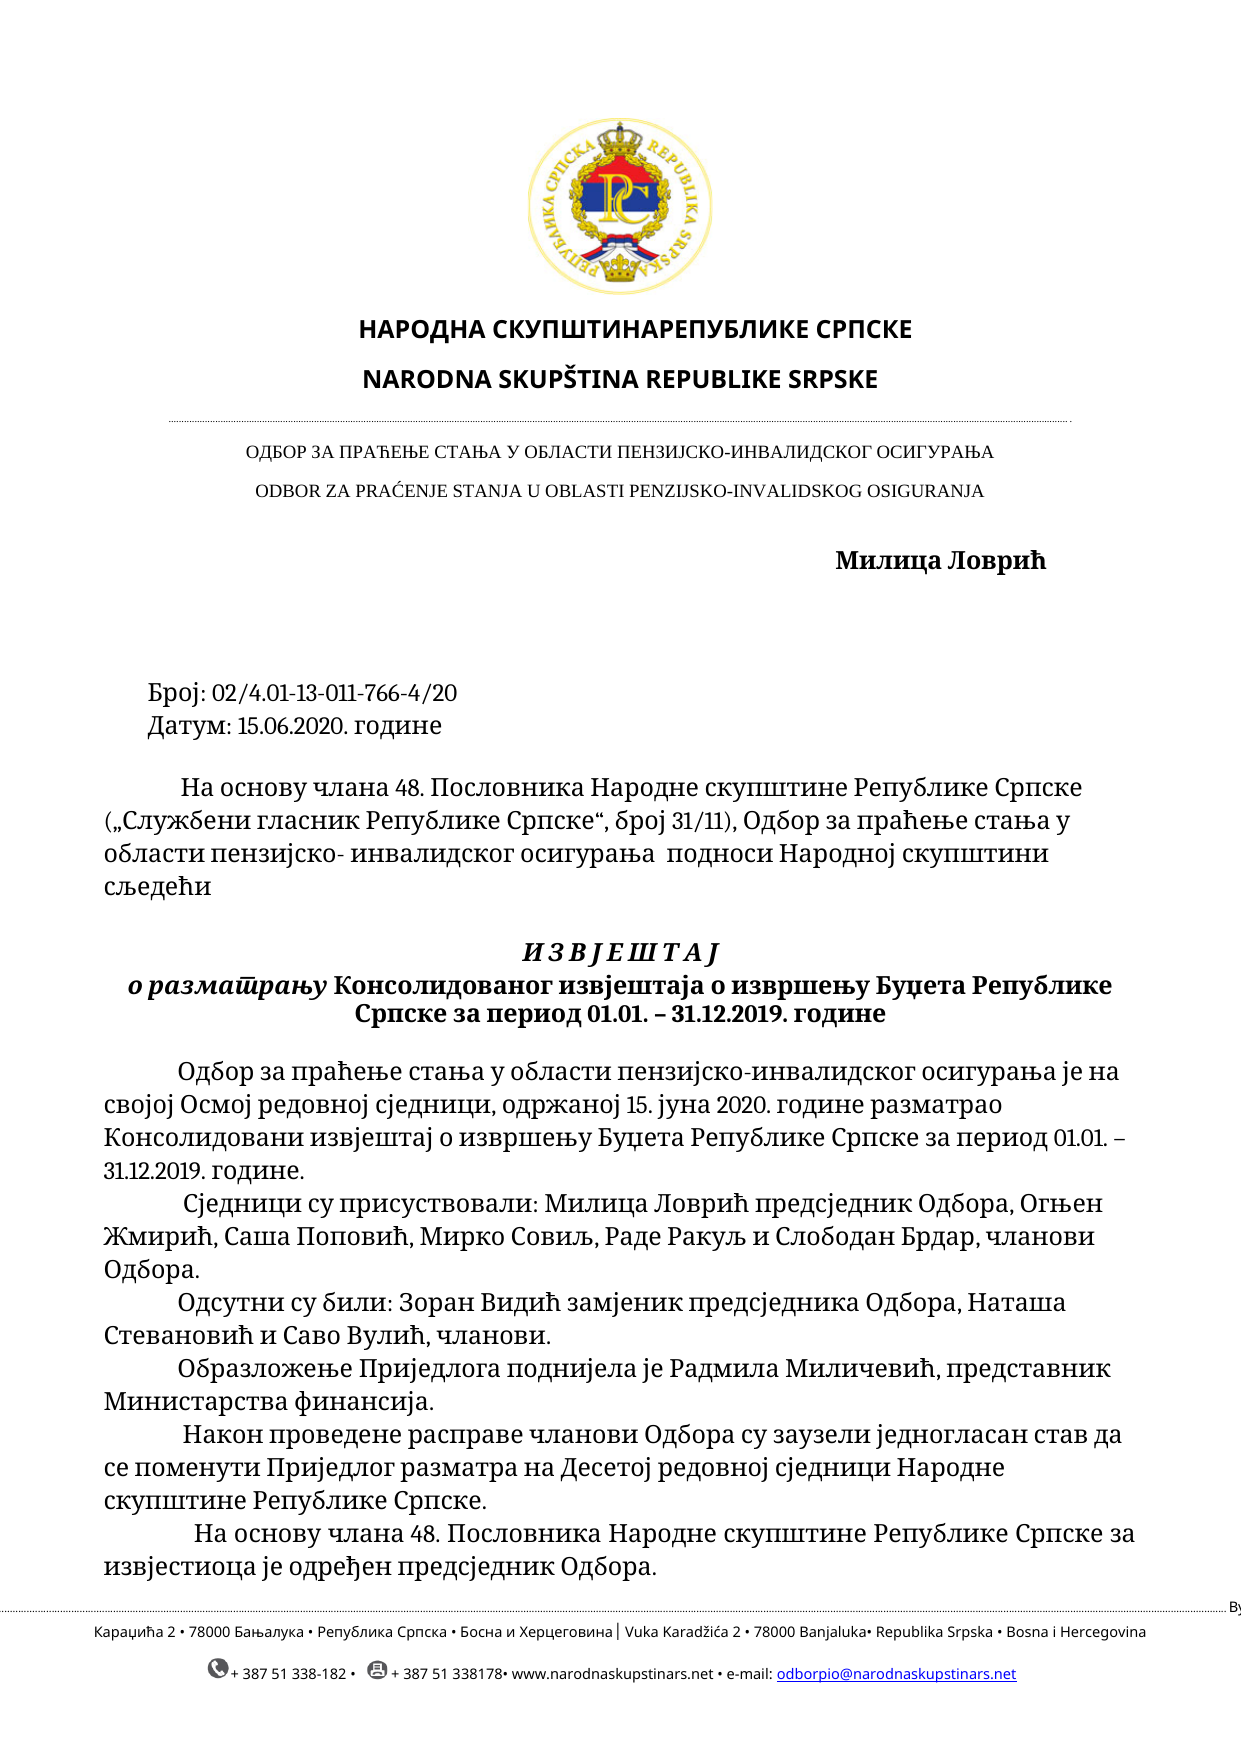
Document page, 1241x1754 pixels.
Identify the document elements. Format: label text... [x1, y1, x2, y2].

text Број: 02/4.01-13-011-766-4/20 [103, 679, 1137, 707]
text Датум: 15.06.2020. године [103, 712, 1137, 741]
text На основу члана 48. Пословника Народне скупштине Републике Српске („Службени гласник Републике Српске“, број 31/11), Одбор за праћење стања у области пензијско- инвалидског осигурања подноси Народној скупштини сљедећи [103, 773, 1137, 901]
text Образложење Приједлога поднијела је Радмила Миличевић, представник Министарства финансија. [103, 1355, 1137, 1417]
text Након проведене расправе чланови Одбора су заузели једногласан став да се поменути Приједлог разматра на Десетој редовној сједници Народне скупштине Републике Српске. [103, 1421, 1137, 1516]
text Одбор за праћење стања у области пензијско-инвалидског осигурања је на својој Осмој редовној сједници, одржаној 15. јуна 2020. године разматрао Консолидовани извјештај о извршењу Буџета Републике Српске за период 01.01. – 31.12.2019. године. [103, 1058, 1137, 1186]
text На основу члана 48. Пословника Народне скупштине Републике Српске за извјестиоца је одређен предсједник Одбора. [103, 1520, 1137, 1582]
text о разматрању Консолидованог извјештаја о извршењу Буџета Републике Српске за период 01.01. – 31.12.2019. године [103, 972, 1137, 1029]
text Одсутни су били: Зоран Видић замјеник предсједника Одбора, Наташа Стевановић и Саво Вулић, чланови. [103, 1289, 1137, 1351]
text Милица Ловрић [103, 547, 1137, 575]
text Сједници су присуствовали: Милица Ловрић предсједник Одбора, Огњен Жмирић, Саша Поповић, Мирко Совиљ, Раде Ракуљ и Слободан Брдар, чланови Одбора. [103, 1190, 1137, 1285]
text И З В Ј Е Ш Т А Ј [103, 939, 1137, 967]
